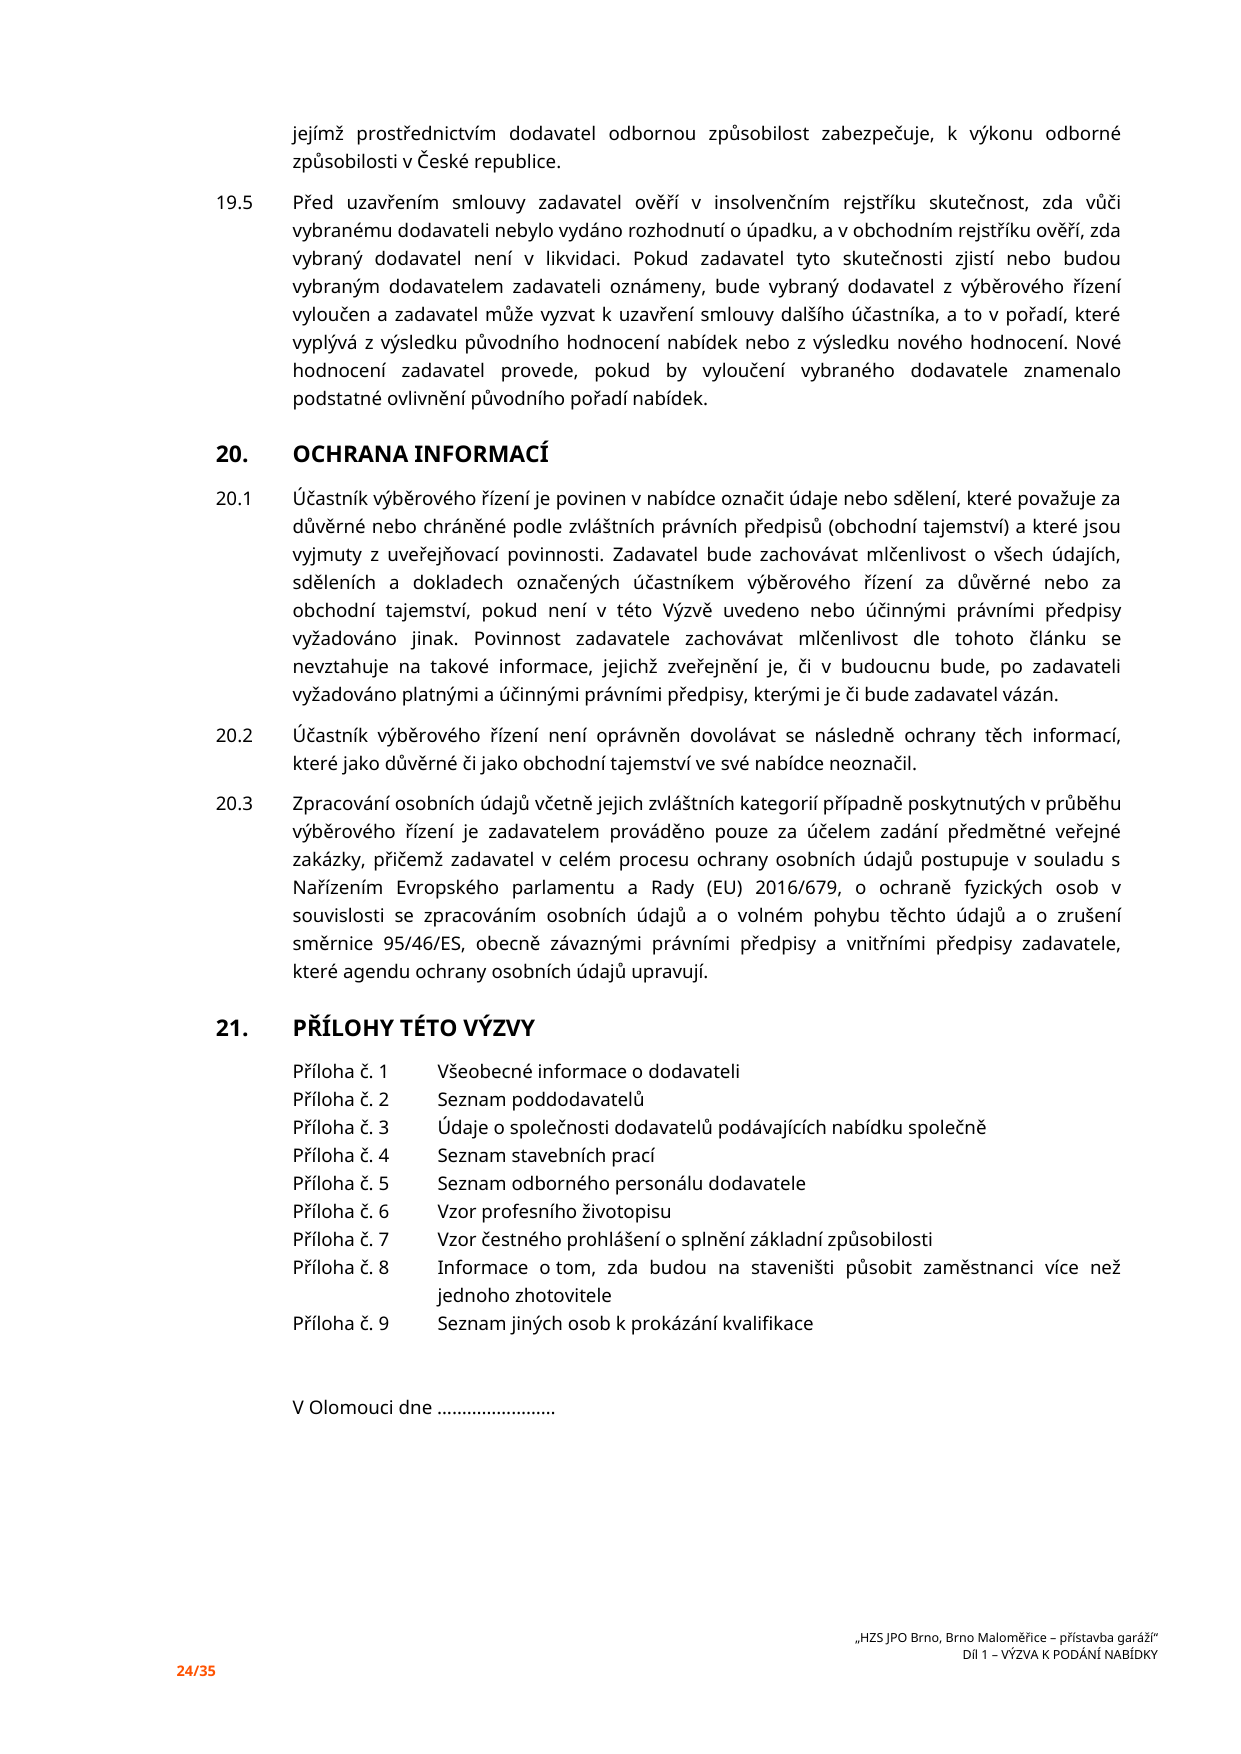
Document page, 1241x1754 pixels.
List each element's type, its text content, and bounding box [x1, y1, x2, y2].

text OCHRANA INFORMACÍ [216, 438, 1122, 469]
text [216, 121, 1122, 174]
text Zpracování osobních údajů včetně jejich zvláštních kategorií případně poskytnutých v průběhu výběrového řízení je zadavatelem prováděno pouze za účelem zadání předmětné veřejné zakázky, přičemž zadavatel v celém procesu ochrany osobních údajů postupuje v souladu s Nařízením Evropského parlamentu a Rady (EU) 2016/679, o ochraně fyzických osob v souvislosti se zpracováním osobních údajů a o volném pohybu těchto údajů a o zrušení směrnice 95/46/ES, obecně závaznými právními předpisy a vnitřními předpisy zadavatele, které agendu ochrany osobních údajů upravují. [216, 790, 1122, 984]
text Příloha č. 8 Informace o tom, zda budou na staveništi působit zaměstnanci více než jednoho zhotovitele [292, 1254, 1122, 1308]
text Příloha č. 2 Seznam poddodavatelů [292, 1086, 1122, 1112]
text Před uzavřením smlouvy zadavatel ověří v insolvenčním rejstříku skutečnost, zda vůči vybranému dodavateli nebylo vydáno rozhodnutí o úpadku, a v obchodním rejstříku ověří, zda vybraný dodavatel není v likvidaci. Pokud zadavatel tyto skutečnosti zjistí nebo budou vybraným dodavatelem zadavateli oznámeny, bude vybraný dodavatel z výběrového řízení vyloučen a zadavatel může vyzvat k uzavření smlouvy dalšího účastníka, a to v pořadí, které vyplývá z výsledku původního hodnocení nabídek nebo z výsledku nového hodnocení. Nové hodnocení zadavatel provede, pokud by vyloučení vybraného dodavatele znamenalo podstatné ovlivnění původního pořadí nabídek. [216, 189, 1122, 411]
text Příloha č. 5 Seznam odborného personálu dodavatele [292, 1171, 1122, 1196]
text Příloha č. 1 Všeobecné informace o dodavateli [292, 1058, 1122, 1084]
text Účastník výběrového řízení je povinen v nabídce označit údaje nebo sdělení, které považuje za důvěrné nebo chráněné podle zvláštních právních předpisů (obchodní tajemství) a které jsou vyjmuty z uveřejňovací povinnosti. Zadavatel bude zachovávat mlčenlivost o všech údajích, sděleních a dokladech označených účastníkem výběrového řízení za důvěrné nebo za obchodní tajemství, pokud není v této Výzvě uvedeno nebo účinnými právními předpisy vyžadováno jinak. Povinnost zadavatele zachovávat mlčenlivost dle tohoto článku se nevztahuje na takové informace, jejichž zveřejnění je, či v budoucnu bude, po zadavateli vyžadováno platnými a účinnými právními předpisy, kterými je či bude zadavatel vázán. [216, 485, 1122, 707]
text Příloha č. 9 Seznam jiných osob k prokázání kvalifikace [292, 1311, 1122, 1336]
text Příloha č. 6 Vzor profesního životopisu [292, 1198, 1122, 1224]
text Příloha č. 4 Seznam stavebních prací [292, 1142, 1122, 1168]
text PŘÍLOHY TÉTO VÝZVY [216, 1012, 1122, 1043]
text Příloha č. 3 Údaje o společnosti dodavatelů podávajících nabídku společně [292, 1114, 1122, 1140]
text Příloha č. 7 Vzor čestného prohlášení o splnění základní způsobilosti [292, 1227, 1122, 1252]
text Účastník výběrového řízení není oprávněn dovolávat se následně ochrany těch informací, které jako důvěrné či jako obchodní tajemství ve své nabídce neoznačil. [216, 722, 1122, 775]
text V Olomouci dne …………………… [292, 1395, 1122, 1420]
